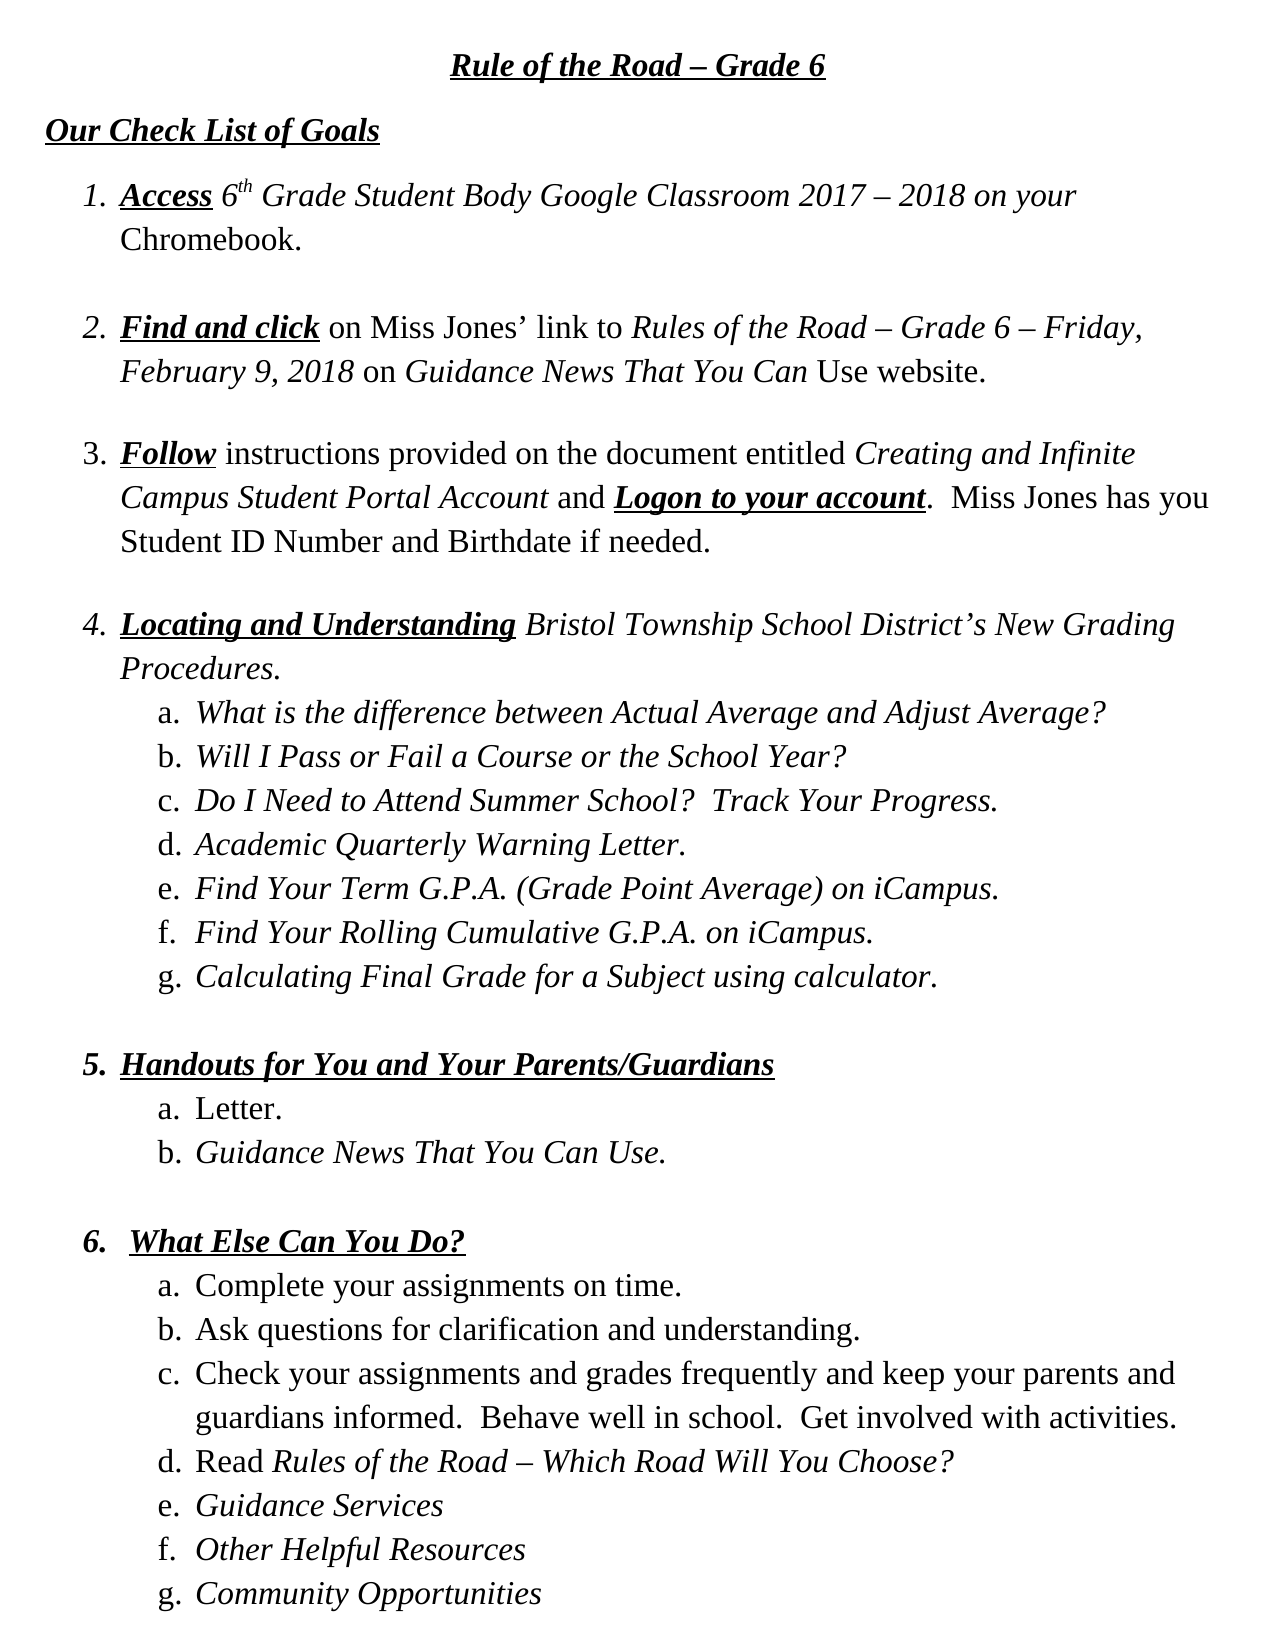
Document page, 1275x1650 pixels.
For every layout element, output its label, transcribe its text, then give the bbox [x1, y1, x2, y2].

list Guidance News That You Can Use. [157, 1133, 1230, 1171]
list Access 6th Grade Student Body Google Classroom 2017 – 2018 on your [82, 175, 1230, 213]
list Other Helpful Resources [157, 1529, 1230, 1568]
list What is the difference between Actual Average and Adjust Average? [157, 692, 1230, 730]
list Ask questions for clarification and understanding. [157, 1309, 1230, 1347]
list Handouts for You and Your Parents/Guardians [82, 1044, 1230, 1083]
list What Else Can You Do? [82, 1221, 1230, 1259]
list Chromebook. [120, 219, 1230, 257]
list Letter. [157, 1089, 1230, 1127]
list Will I Pass or Fail a Course or the School Year? [157, 736, 1230, 774]
list Guidance Services [157, 1485, 1230, 1523]
list Do I Need to Attend Summer School? Track Your Progress. [157, 780, 1230, 818]
list Calculating Final Grade for a Subject using calculator. [157, 956, 1230, 995]
list Community Opportunities [157, 1573, 1230, 1612]
text Rule of the Road – Grade 6 [45, 45, 1230, 83]
list Find Your Rolling Cumulative G.P.A. on iCampus. [157, 912, 1230, 951]
list Complete your assignments on time. [157, 1265, 1230, 1303]
list Find Your Term G.P.A. (Grade Point Average) on iCampus. [157, 868, 1230, 907]
list Academic Quarterly Warning Letter. [157, 824, 1230, 863]
list Find and click on Miss Jones’ link to Rules of the Road – Grade 6 – Friday, February 9, 2018 on Guidance News That You Can Use website. [82, 307, 1230, 389]
list Follow instructions provided on the document entitled Creating and Infinite Campus Student Portal Account and Logon to your account. Miss Jones has you Student ID Number and Birthdate if needed. [82, 433, 1230, 560]
list Check your assignments and grades frequently and keep your parents and guardians informed. Behave well in school. Get involved with activities. [157, 1353, 1230, 1435]
text Our Check List of Goals [45, 110, 1230, 148]
list Locating and Understanding Bristol Township School District’s New Grading Procedures. [82, 604, 1230, 686]
list Read Rules of the Road – Which Road Will You Choose? [157, 1441, 1230, 1479]
